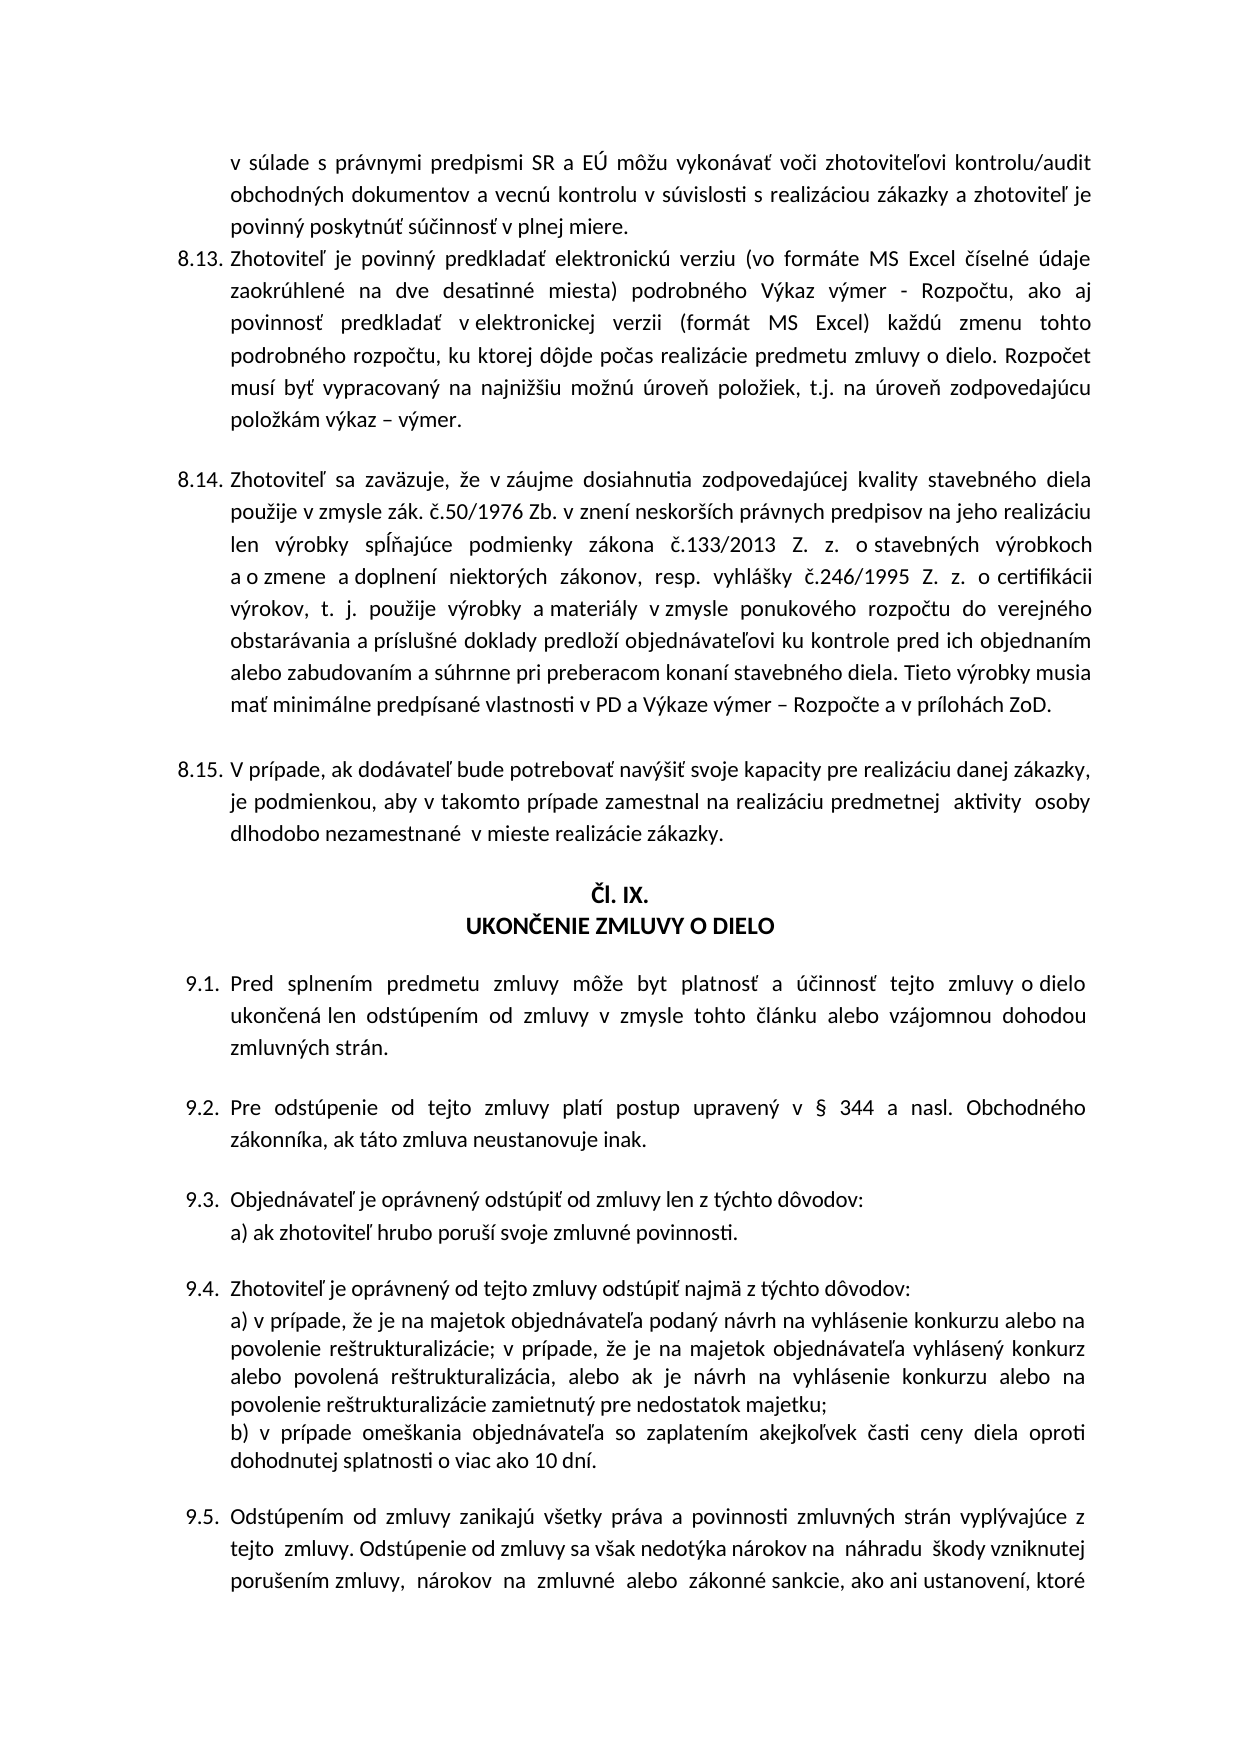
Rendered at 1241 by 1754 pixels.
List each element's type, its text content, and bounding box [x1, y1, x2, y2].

list Zhotoviteľ je oprávnený od tejto zmluvy odstúpiť najmä z týchto dôvodov: [185, 1274, 1087, 1302]
text Čl. IX. [148, 879, 1093, 910]
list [185, 1502, 1087, 1594]
text b) v prípade omeškania objednávateľa so zaplatením akejkoľvek časti ceny diela oproti dohodnutej splatnosti o viac ako 10 dní. [230, 1418, 1087, 1474]
text a) ak zhotoviteľ hrubo poruší svoje zmluvné povinnosti. [230, 1218, 1087, 1246]
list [177, 148, 1093, 240]
list Pred splnením predmetu zmluvy môže byt platnosť a účinnosť tejto zmluvy o dielo ukončená len odstúpením od zmluvy v zmysle tohto článku alebo vzájomnou dohodou zmluvných strán. [185, 969, 1087, 1061]
list Objednávateľ je oprávnený odstúpiť od zmluvy len z týchto dôvodov: [185, 1186, 1087, 1214]
text UKONČENIE ZMLUVY O DIELO [148, 910, 1093, 941]
list Zhotoviteľ sa zaväzuje, že v záujme dosiahnutia zodpovedajúcej kvality stavebného diela použije v zmysle zák. č.50/1976 Zb. v znení neskorších právnych predpisov na jeho realizáciu len výrobky spĺňajúce podmienky zákona č.133/2013 Z. z. o stavebných výrobkoch a o zmene a doplnení niektorých zákonov, resp. vyhlášky č.246/1995 Z. z. o certifikácii výrokov, t. j. použije výrobky a materiály v zmysle ponukového rozpočtu do verejného obstarávania a príslušné doklady predloží objednávateľovi ku kontrole pred ich objednaním alebo zabudovaním a súhrnne pri preberacom konaní stavebného diela. Tieto výrobky musia mať minimálne predpísané vlastnosti v PD a Výkaze výmer – Rozpočte a v prílohách ZoD. [177, 465, 1093, 719]
text a) v prípade, že je na majetok objednávateľa podaný návrh na vyhlásenie konkurzu alebo na povolenie reštrukturalizácie; v prípade, že je na majetok objednávateľa vyhlásený konkurz alebo povolená reštrukturalizácia, alebo ak je návrh na vyhlásenie konkurzu alebo na povolenie reštrukturalizácie zamietnutý pre nedostatok majetku; [230, 1306, 1087, 1418]
list V prípade, ak dodávateľ bude potrebovať navýšiť svoje kapacity pre realizáciu danej zákazky, je podmienkou, aby v takomto prípade zamestnal na realizáciu predmetnej aktivity osoby dlhodobo nezamestnané v mieste realizácie zákazky. [177, 755, 1093, 847]
list Zhotoviteľ je povinný predkladať elektronickú verziu (vo formáte MS Excel číselné údaje zaokrúhlené na dve desatinné miesta) podrobného Výkaz výmer - Rozpočtu, ako aj povinnosť predkladať v elektronickej verzii (formát MS Excel) každú zmenu tohto podrobného rozpočtu, ku ktorej dôjde počas realizácie predmetu zmluvy o dielo. Rozpočet musí byť vypracovaný na najnižšiu možnú úroveň položiek, t.j. na úroveň zodpovedajúcu položkám výkaz – výmer. [177, 244, 1093, 433]
list Pre odstúpenie od tejto zmluvy platí postup upravený v § 344 a nasl. Obchodného zákonníka, ak táto zmluva neustanovuje inak. [185, 1093, 1087, 1153]
